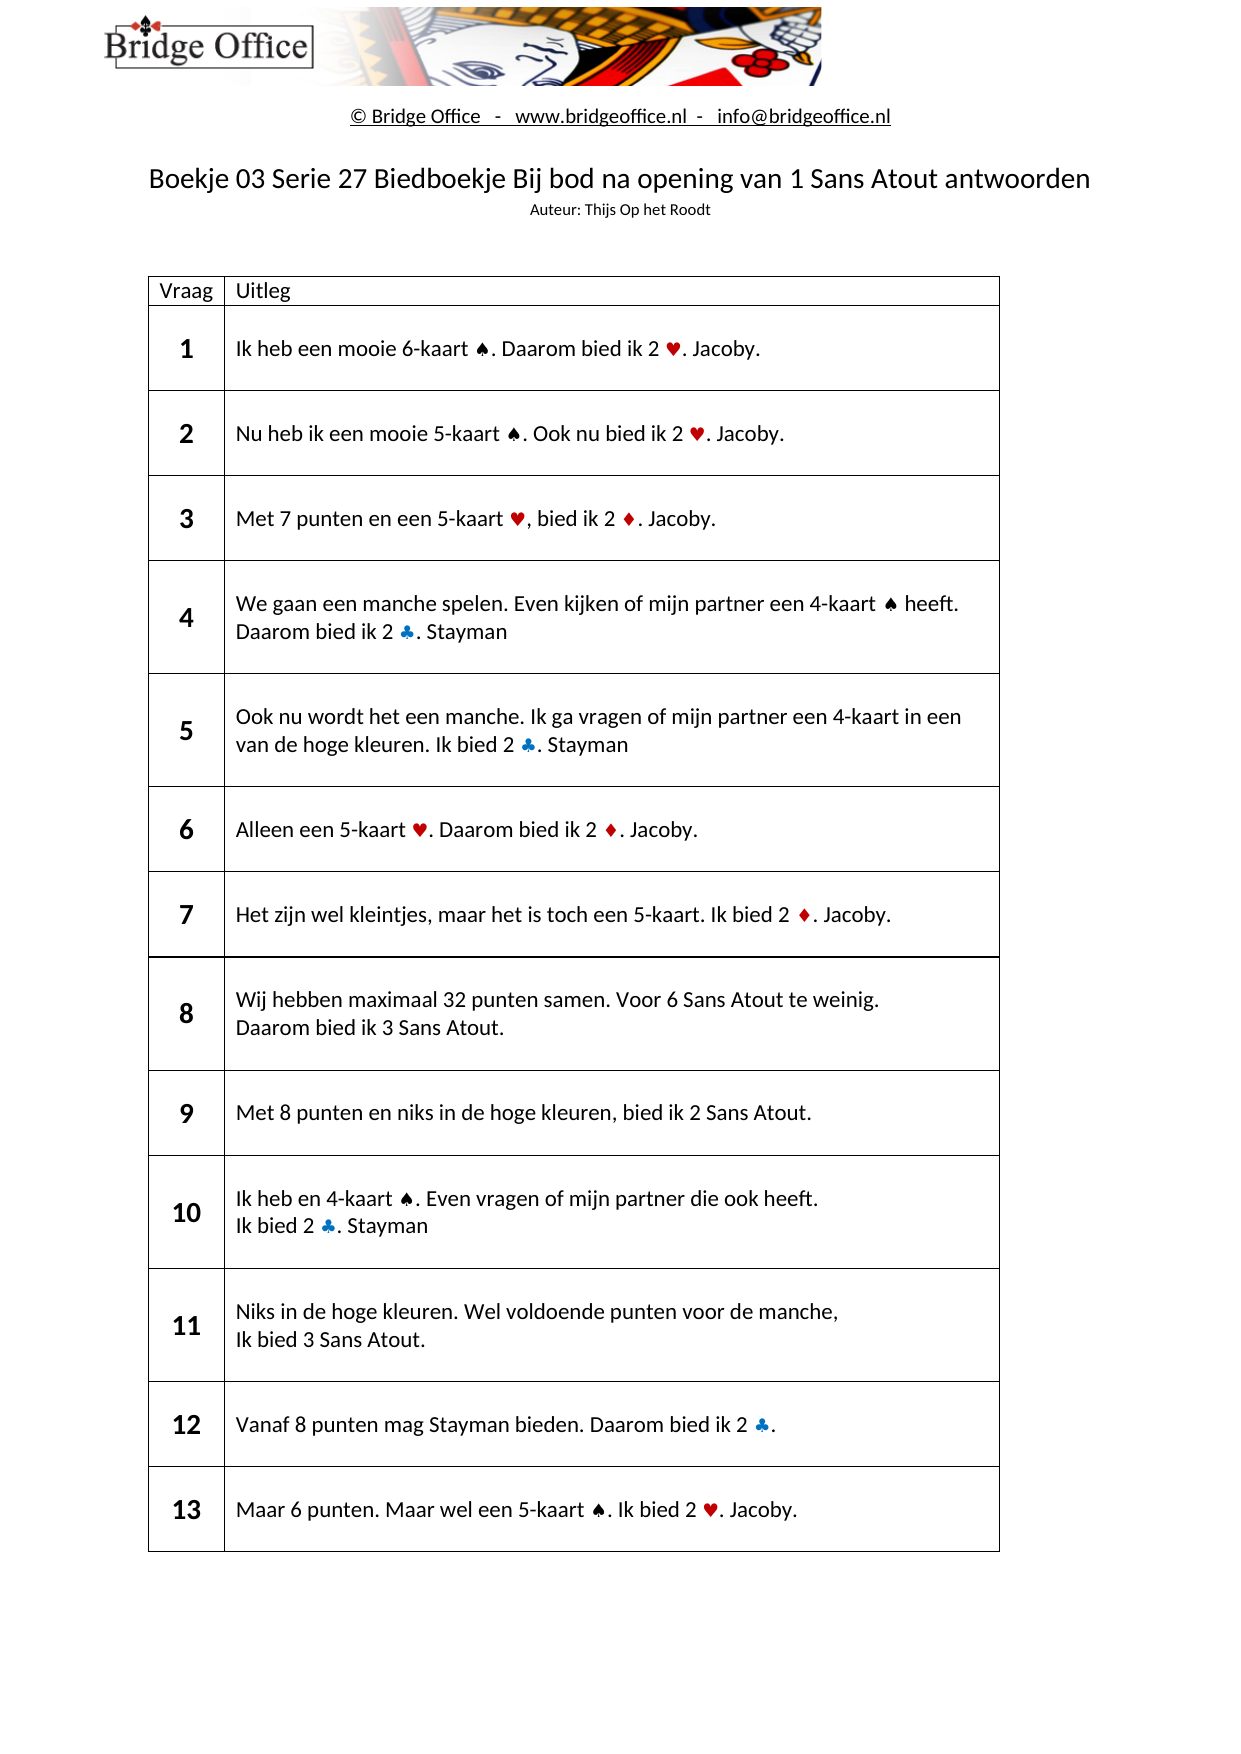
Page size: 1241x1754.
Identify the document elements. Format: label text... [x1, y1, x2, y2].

table_cell 10 [149, 1156, 224, 1268]
text Boekje 03 Serie 27 Biedboekje Bij bod na opening van 1 Sans Atout antwoorden Auteur: Thijs Op het Roodt [148, 161, 1093, 219]
table_cell 6 [149, 787, 224, 871]
table_cell 4 [149, 561, 224, 673]
table_cell Wij hebben maximaal 32 punten samen. Voor 6 Sans Atout te weinig. Daarom bied ik 3 Sans Atout. [225, 958, 999, 1069]
table_cell Vanaf 8 punten mag Stayman bieden. Daarom bied ik 2 . [225, 1382, 999, 1466]
table_header Vraag [149, 277, 224, 304]
table_cell Ik heb een mooie 6-kaart . Daarom bied ik 2 . Jacoby. [225, 306, 999, 390]
table_cell 11 [149, 1269, 224, 1381]
table_cell Met 8 punten en niks in de hoge kleuren, bied ik 2 Sans Atout. [225, 1071, 999, 1154]
table_cell Met 7 punten en een 5-kaart , bied ik 2 . Jacoby. [225, 476, 999, 560]
table_cell 7 [149, 872, 224, 956]
table_cell Niks in de hoge kleuren. Wel voldoende punten voor de manche, Ik bied 3 Sans Atout. [225, 1269, 999, 1381]
picture [77, 7, 821, 85]
table_cell 1 [149, 306, 224, 390]
table_cell Ook nu wordt het een manche. Ik ga vragen of mijn partner een 4-kaart in een van de hoge kleuren. Ik bied 2 . Stayman [225, 674, 999, 786]
table_cell Het zijn wel kleintjes, maar het is toch een 5-kaart. Ik bied 2 . Jacoby. [225, 872, 999, 956]
table_cell Alleen een 5-kaart . Daarom bied ik 2 . Jacoby. [225, 787, 999, 871]
table_cell We gaan een manche spelen. Even kijken of mijn partner een 4-kaart heeft. Daarom bied ik 2 . Stayman [225, 561, 999, 673]
table_cell Nu heb ik een mooie 5-kaart . Ook nu bied ik 2 . Jacoby. [225, 391, 999, 475]
table_cell 5 [149, 674, 224, 786]
table_cell 9 [149, 1071, 224, 1154]
table_cell 8 [149, 958, 224, 1069]
table_cell 13 [149, 1467, 224, 1551]
table_header Uitleg [225, 277, 999, 304]
table_cell 3 [149, 476, 224, 560]
table_cell 2 [149, 391, 224, 475]
table_cell 12 [149, 1382, 224, 1466]
table_cell Ik heb en 4-kaart . Even vragen of mijn partner die ook heeft. Ik bied 2 . Stayman [225, 1156, 999, 1268]
table_cell Maar 6 punten. Maar wel een 5-kaart . Ik bied 2 . Jacoby. [225, 1467, 999, 1551]
